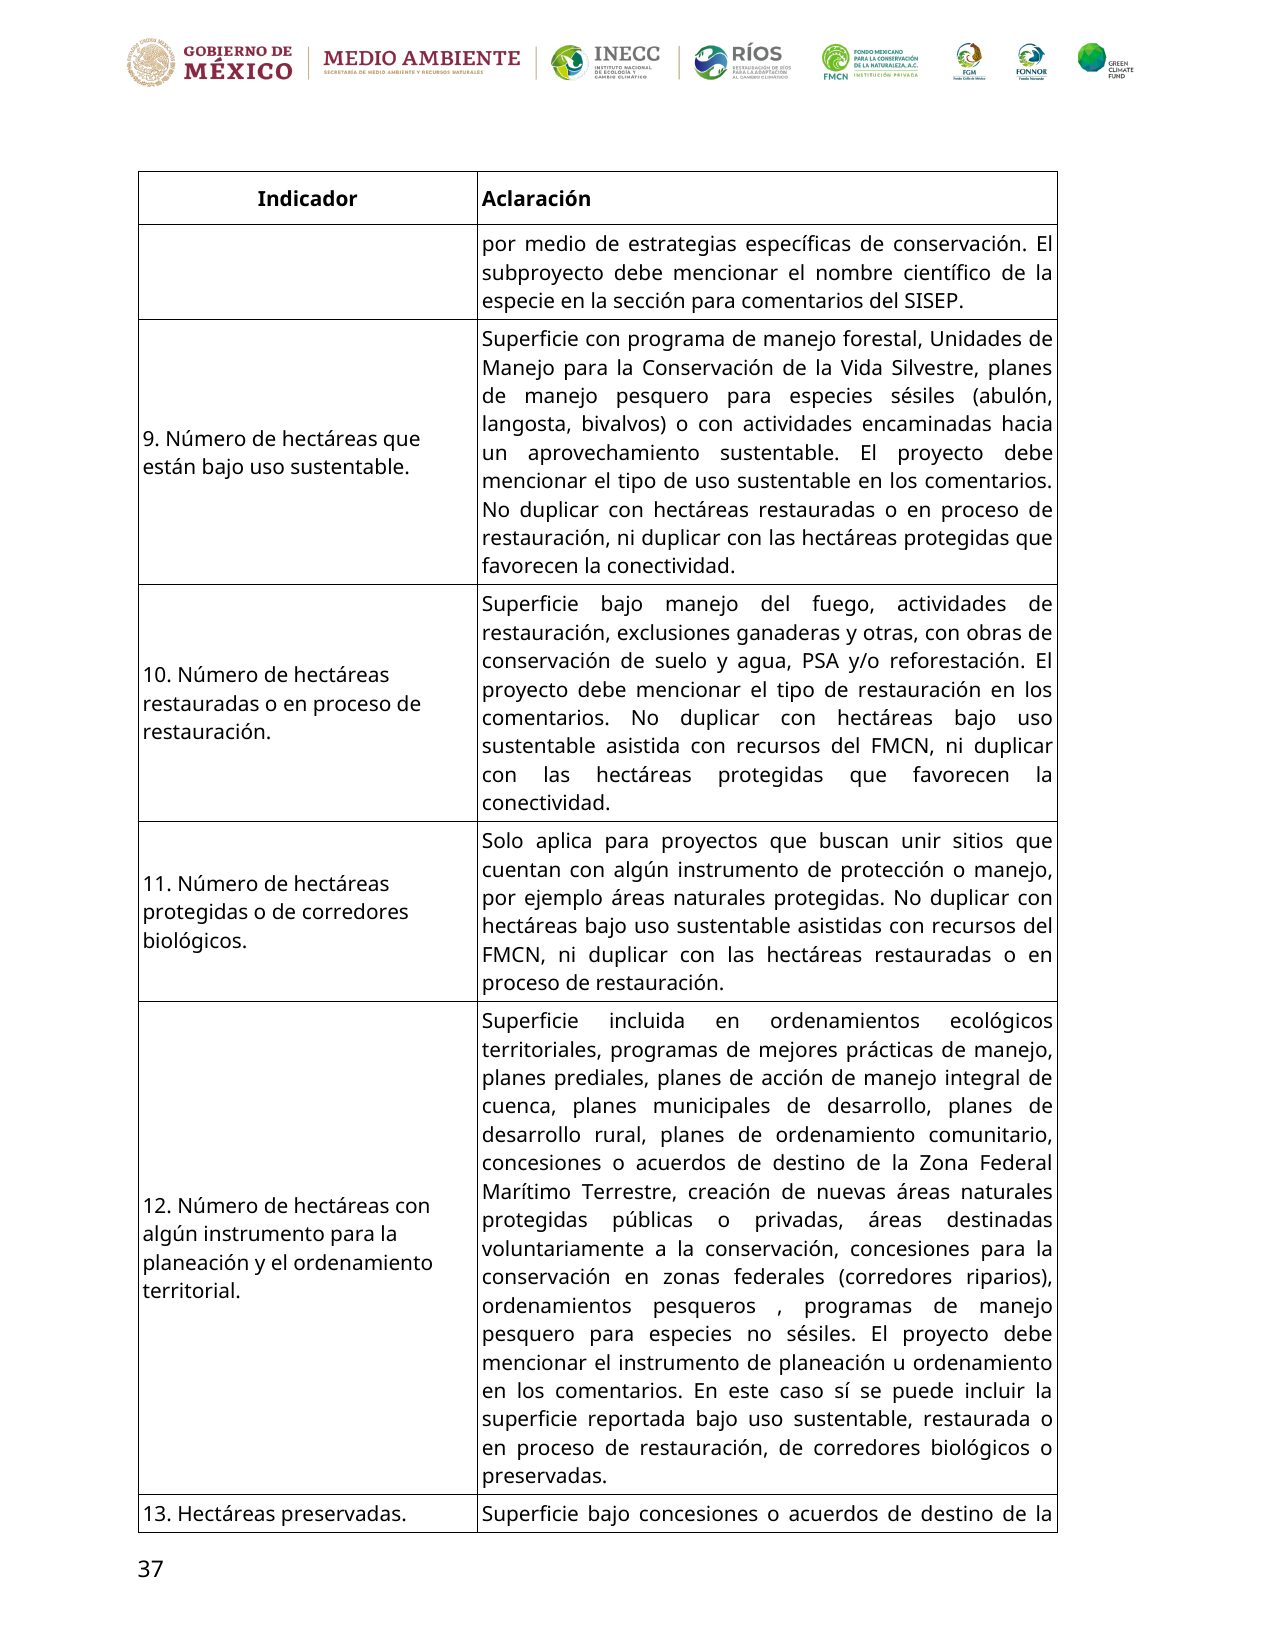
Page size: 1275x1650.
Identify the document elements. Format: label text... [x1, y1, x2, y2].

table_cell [478, 1495, 1057, 1532]
table_cell 10. Número de hectáreas restauradas o en proceso de restauración. [139, 585, 477, 821]
table_cell Superficie bajo manejo del fuego, actividades de restauración, exclusiones ganaderas y otras, con obras de conservación de suelo y agua, PSA y/o reforestación. El proyecto debe mencionar el tipo de restauración en los comentarios. No duplicar con hectáreas bajo uso sustentable asistida con recursos del FMCN, ni duplicar con las hectáreas protegidas que favorecen la conectividad. [478, 585, 1057, 821]
table_cell 11. Número de hectáreas protegidas o de corredores biológicos. [139, 822, 477, 1001]
picture [104, 27, 1147, 106]
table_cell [478, 225, 1057, 319]
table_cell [139, 225, 477, 319]
table_cell 13. Hectáreas preservadas. [139, 1495, 477, 1532]
table_cell Superficie incluida en ordenamientos ecológicos territoriales, programas de mejores prácticas de manejo, planes prediales, planes de acción de manejo integral de cuenca, planes municipales de desarrollo, planes de desarrollo rural, planes de ordenamiento comunitario, concesiones o acuerdos de destino de la Zona Federal Marítimo Terrestre, creación de nuevas áreas naturales protegidas públicas o privadas, áreas destinadas voluntariamente a la conservación, concesiones para la conservación en zonas federales (corredores riparios), ordenamientos pesqueros , programas de manejo pesquero para especies no sésiles. El proyecto debe mencionar el instrumento de planeación u ordenamiento en los comentarios. En este caso sí se puede incluir la superficie reportada bajo uso sustentable, restaurada o en proceso de restauración, de corredores biológicos o preservadas. [478, 1002, 1057, 1494]
table_header Indicador [139, 172, 477, 224]
table_cell 12. Número de hectáreas con algún instrumento para la planeación y el ordenamiento territorial. [139, 1002, 477, 1494]
table_cell Superficie con programa de manejo forestal, Unidades de Manejo para la Conservación de la Vida Silvestre, planes de manejo pesquero para especies sésiles (abulón, langosta, bivalvos) o con actividades encaminadas hacia un aprovechamiento sustentable. El proyecto debe mencionar el tipo de uso sustentable en los comentarios. No duplicar con hectáreas restauradas o en proceso de restauración, ni duplicar con las hectáreas protegidas que favorecen la conectividad. [478, 320, 1057, 584]
table_cell 9. Número de hectáreas que están bajo uso sustentable. [139, 320, 477, 584]
table_header Aclaración [478, 172, 1057, 224]
table_cell Solo aplica para proyectos que buscan unir sitios que cuentan con algún instrumento de protección o manejo, por ejemplo áreas naturales protegidas. No duplicar con hectáreas bajo uso sustentable asistidas con recursos del FMCN, ni duplicar con las hectáreas restauradas o en proceso de restauración. [478, 822, 1057, 1001]
